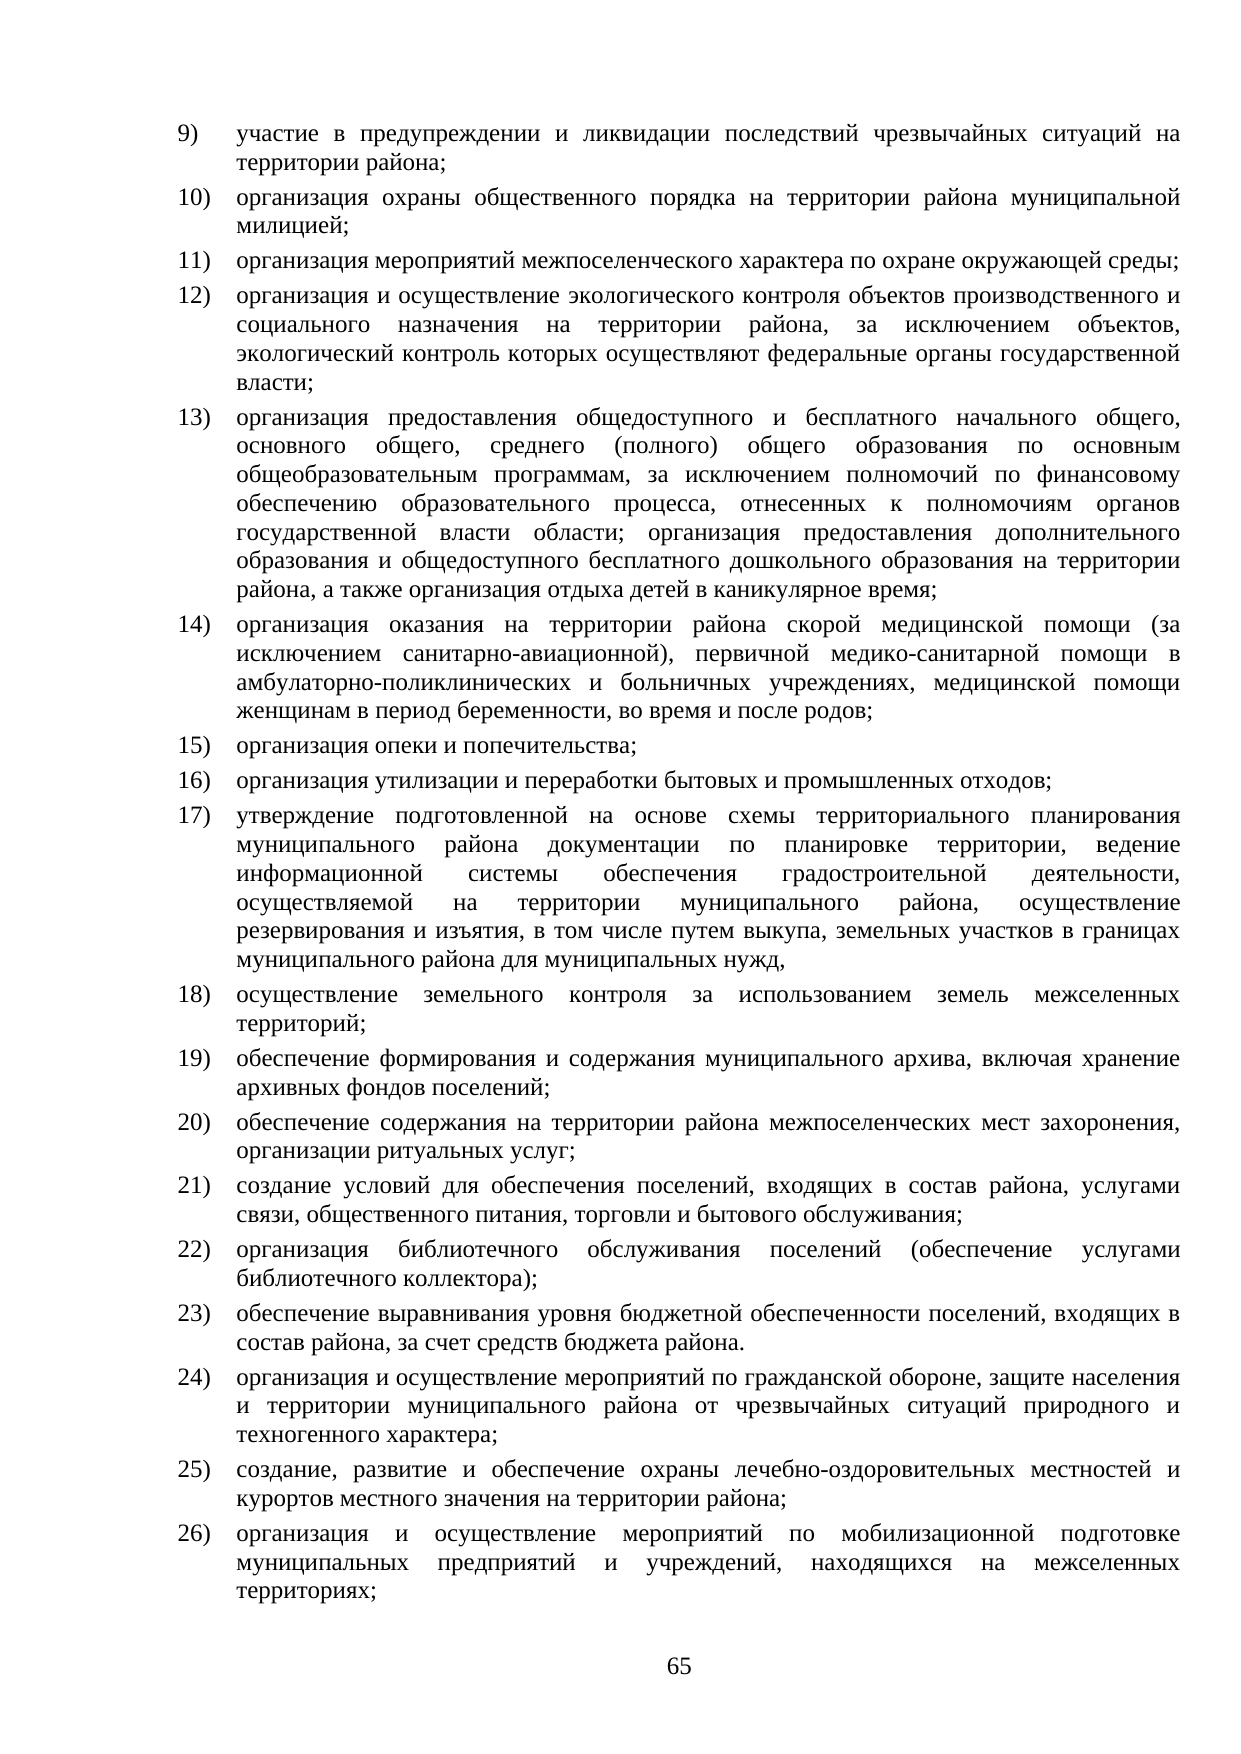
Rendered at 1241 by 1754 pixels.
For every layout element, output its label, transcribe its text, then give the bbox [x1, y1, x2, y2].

list организация предоставления общедоступного и бесплатного начального общего, основного общего, среднего (полного) общего образования по основным общеобразовательным программам, за исключением полномочий по финансовому обеспечению образовательного процесса, отнесенных к полномочиям органов государственной власти области; организация предоставления дополнительного образования и общедоступного бесплатного дошкольного образования на территории района, а также организация отдыха детей в каникулярное время; [177, 402, 1181, 603]
list организация и осуществление мероприятий по гражданской обороне, защите населения и территории муниципального района от чрезвычайных ситуаций природного и техногенного характера; [177, 1362, 1181, 1448]
list создание условий для обеспечения поселений, входящих в состав района, услугами связи, общественного питания, торговли и бытового обслуживания; [177, 1171, 1181, 1228]
list организация оказания на территории района скорой медицинской помощи (за исключением санитарно-авиационной), первичной медико-санитарной помощи в амбулаторно-поликлинических и больничных учреждениях, медицинской помощи женщинам в период беременности, во время и после родов; [177, 609, 1181, 724]
list организация и осуществление мероприятий по мобилизационной подготовке муниципальных предприятий и учреждений, находящихся на межселенных территориях; [177, 1518, 1181, 1604]
list осуществление земельного контроля за использованием земель межселенных территорий; [177, 979, 1181, 1037]
list организация утилизации и переработки бытовых и промышленных отходов; [177, 766, 1181, 794]
list участие в предупреждении и ликвидации последствий чрезвычайных ситуаций на территории района; [177, 118, 1181, 176]
list организация мероприятий межпоселенческого характера по охране окружающей среды; [177, 246, 1181, 274]
list организация и осуществление экологического контроля объектов производственного и социального назначения на территории района, за исключением объектов, экологический контроль которых осуществляют федеральные органы государственной власти; [177, 281, 1181, 396]
list обеспечение содержания на территории района межпоселенческих мест захоронения, организации ритуальных услуг; [177, 1107, 1181, 1164]
list организация охраны общественного порядка на территории района муниципальной милицией; [177, 182, 1181, 239]
list организация библиотечного обслуживания поселений (обеспечение услугами библиотечного коллектора); [177, 1234, 1181, 1292]
list создание, развитие и обеспечение охраны лечебно-оздоровительных местностей и курортов местного значения на территории района; [177, 1454, 1181, 1512]
list утверждение подготовленной на основе схемы территориального планирования муниципального района документации по планировке территории, ведение информационной системы обеспечения градостроительной деятельности, осуществляемой на территории муниципального района, осуществление резервирования и изъятия, в том числе путем выкупа, земельных участков в границах муниципального района для муниципальных нужд, [177, 801, 1181, 973]
list организация опеки и попечительства; [177, 731, 1181, 759]
list обеспечение формирования и содержания муниципального архива, включая хранение архивных фондов поселений; [177, 1043, 1181, 1101]
list обеспечение выравнивания уровня бюджетной обеспеченности поселений, входящих в состав района, за счет средств бюджета района. [177, 1298, 1181, 1356]
